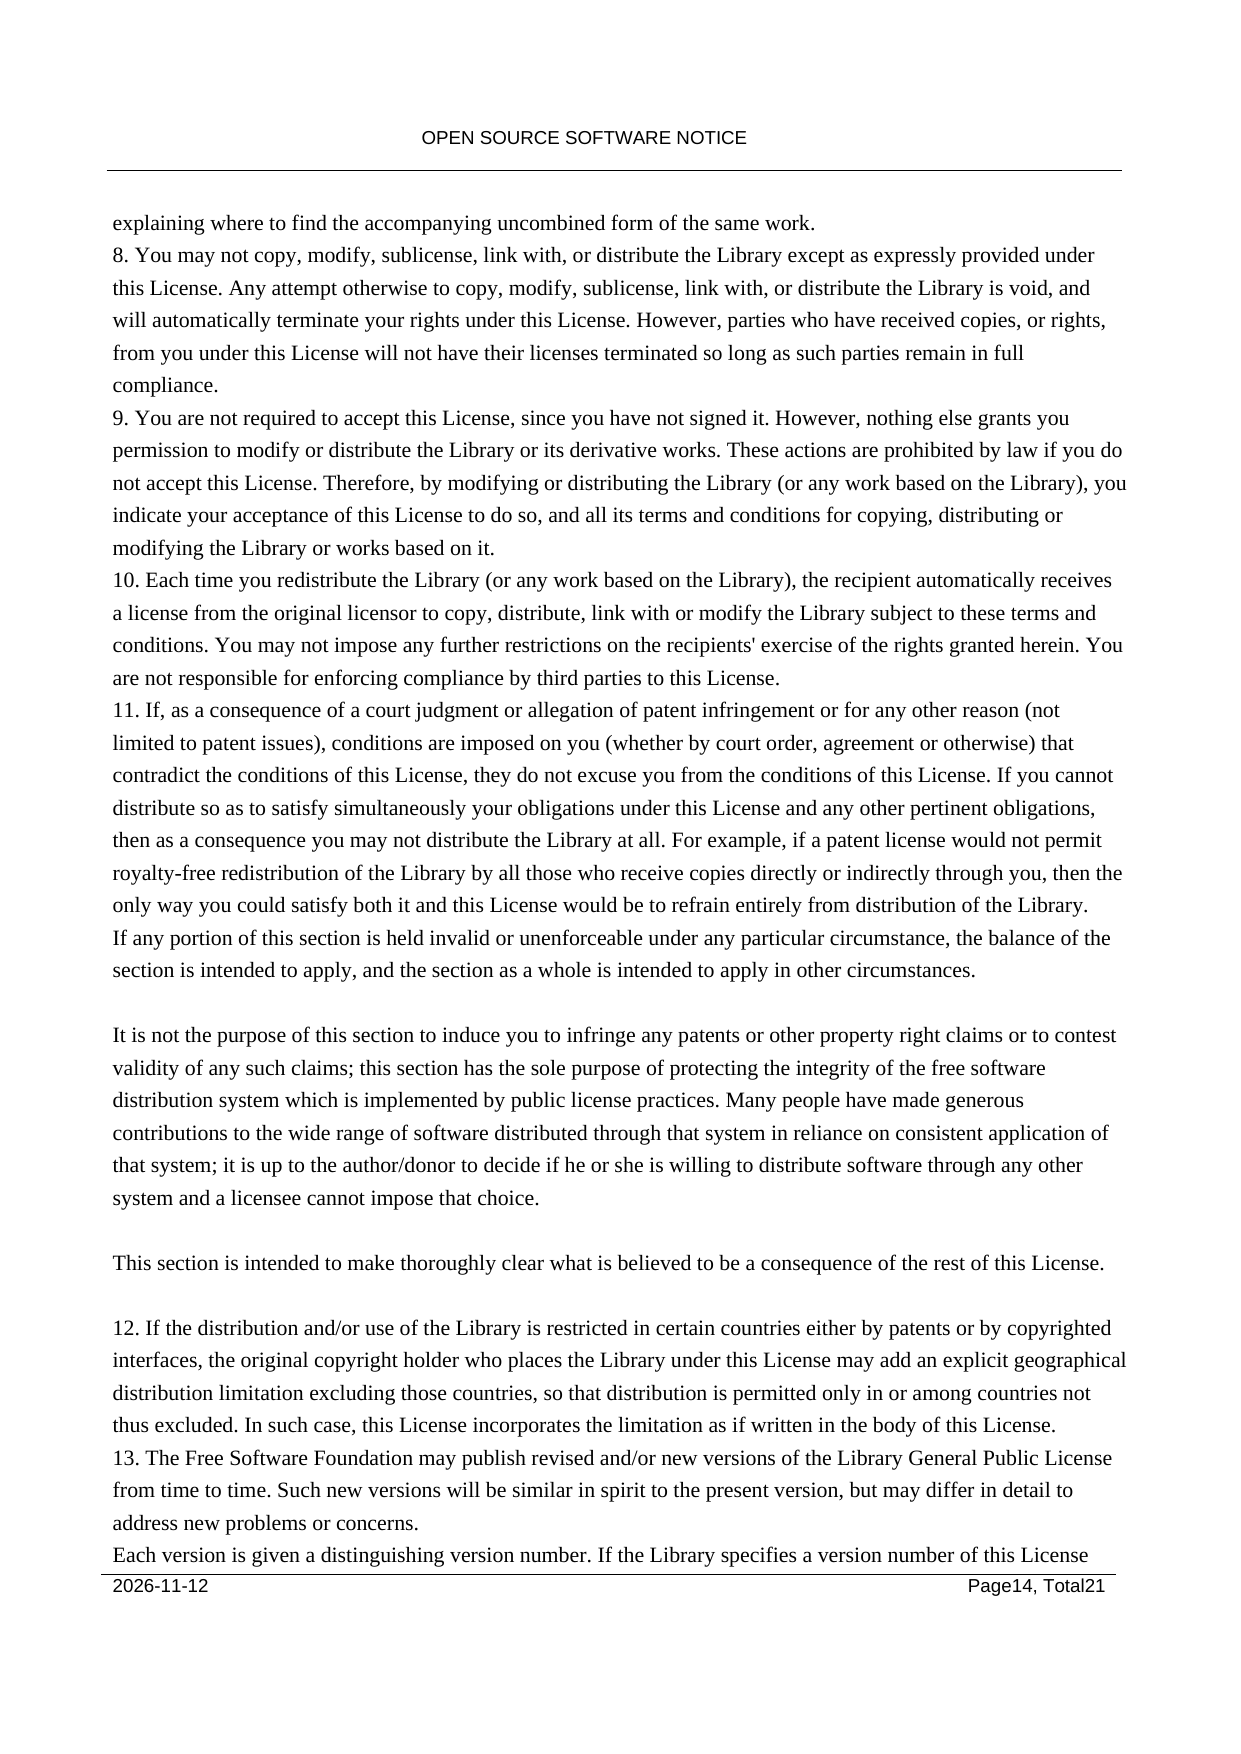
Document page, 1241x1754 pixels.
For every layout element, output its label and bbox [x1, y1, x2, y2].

text [112, 206, 1128, 1571]
